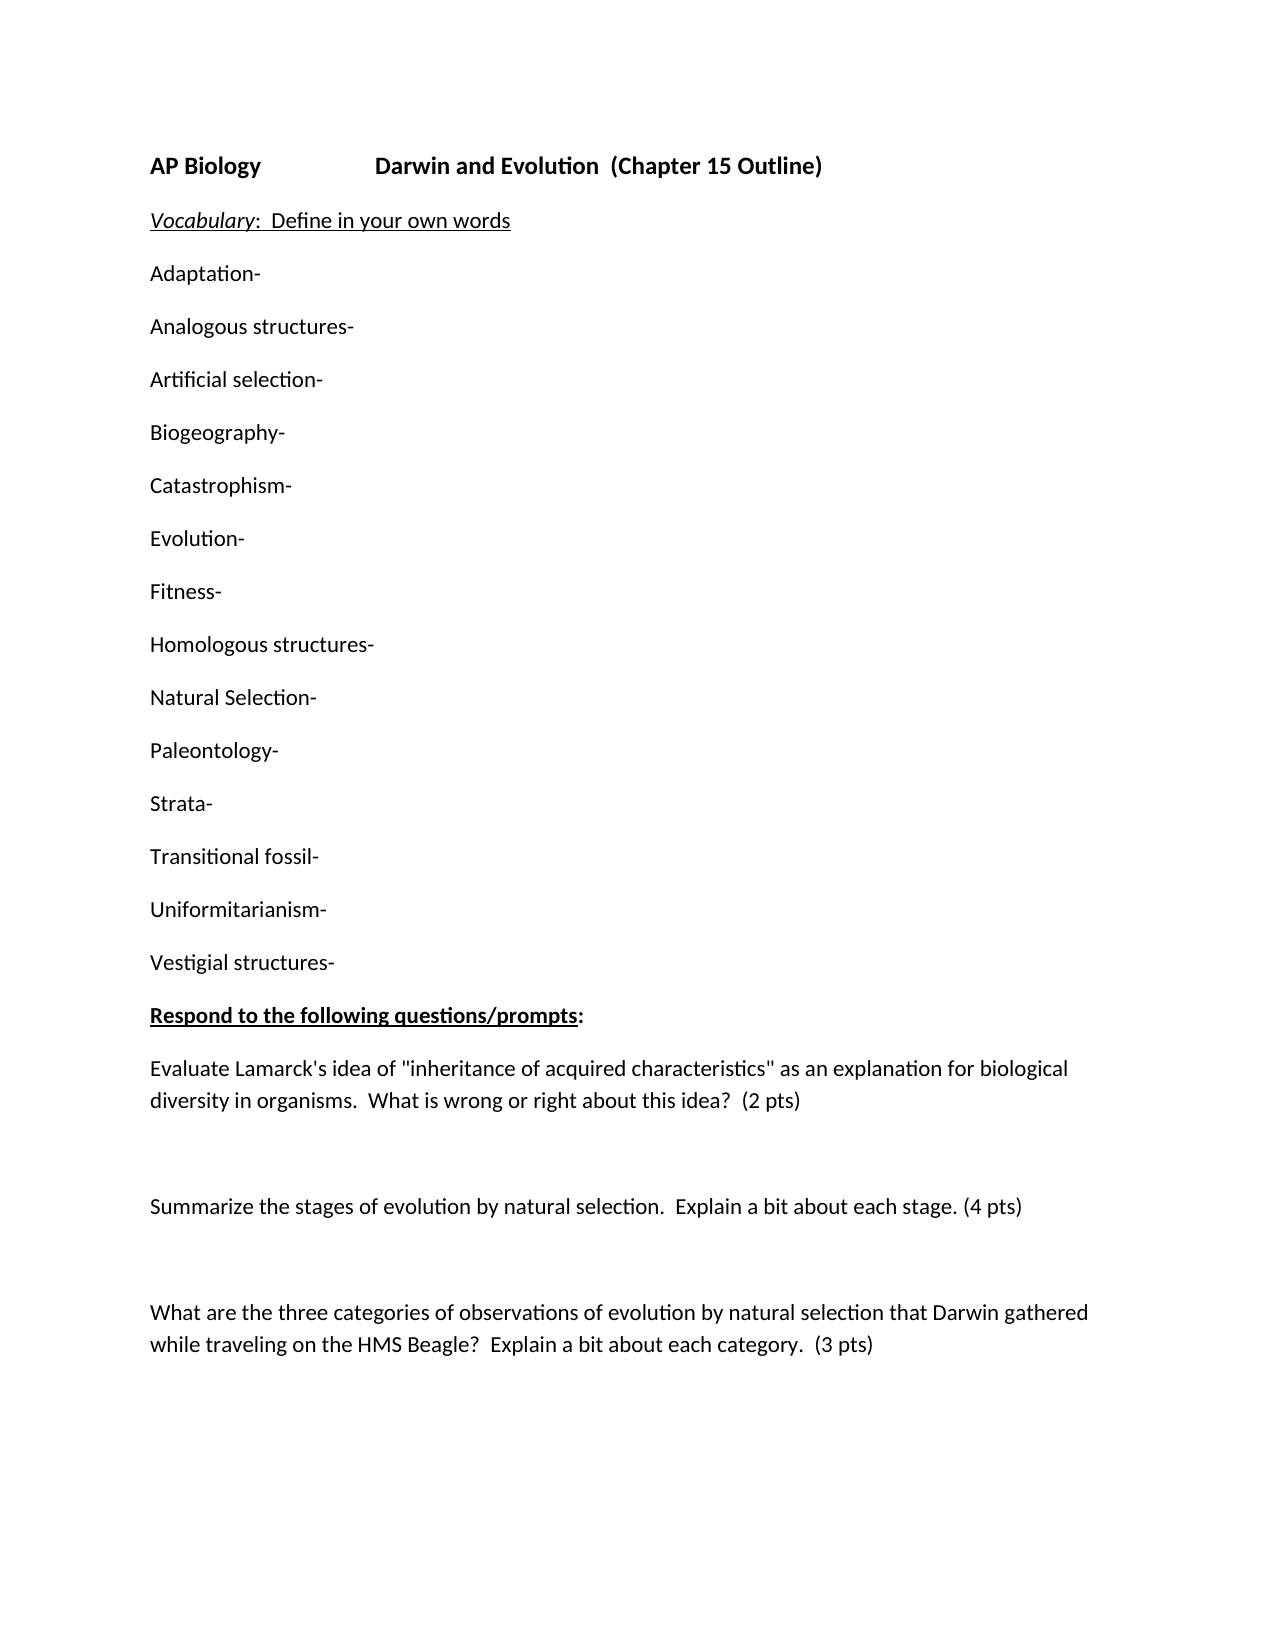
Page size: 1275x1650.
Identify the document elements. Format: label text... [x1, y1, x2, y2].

text What are the three categories of observations of evolution by natural selection that Darwin gathered while traveling on the HMS Beagle? Explain a bit about each category. (3 pts) [150, 1298, 1125, 1359]
text Vestigial structures- [150, 948, 1125, 976]
text Transitional fossil- [150, 842, 1125, 870]
text Catastrophism- [150, 471, 1125, 499]
text Biogeography- [150, 418, 1125, 446]
text Adaptation- [150, 259, 1125, 287]
text Vocabulary: Define in your own words [150, 206, 1125, 234]
text Evaluate Lamarck's idea of "inheritance of acquired characteristics" as an explanation for biological diversity in organisms. What is wrong or right about this idea? (2 pts) [150, 1054, 1125, 1114]
text Strata- [150, 789, 1125, 817]
text Analogous structures- [150, 312, 1125, 340]
text Evolution- [150, 524, 1125, 552]
text Uniformitarianism- [150, 895, 1125, 923]
text Fitness- [150, 577, 1125, 605]
text Summarize the stages of evolution by natural selection. Explain a bit about each stage. (4 pts) [150, 1192, 1125, 1220]
text Artificial selection- [150, 365, 1125, 393]
text Paleontology- [150, 736, 1125, 764]
text AP Biology Darwin and Evolution (Chapter 15 Outline) [150, 150, 1125, 181]
text Homologous structures- [150, 630, 1125, 658]
text Natural Selection- [150, 683, 1125, 711]
text Respond to the following questions/prompts: [150, 1001, 1125, 1029]
